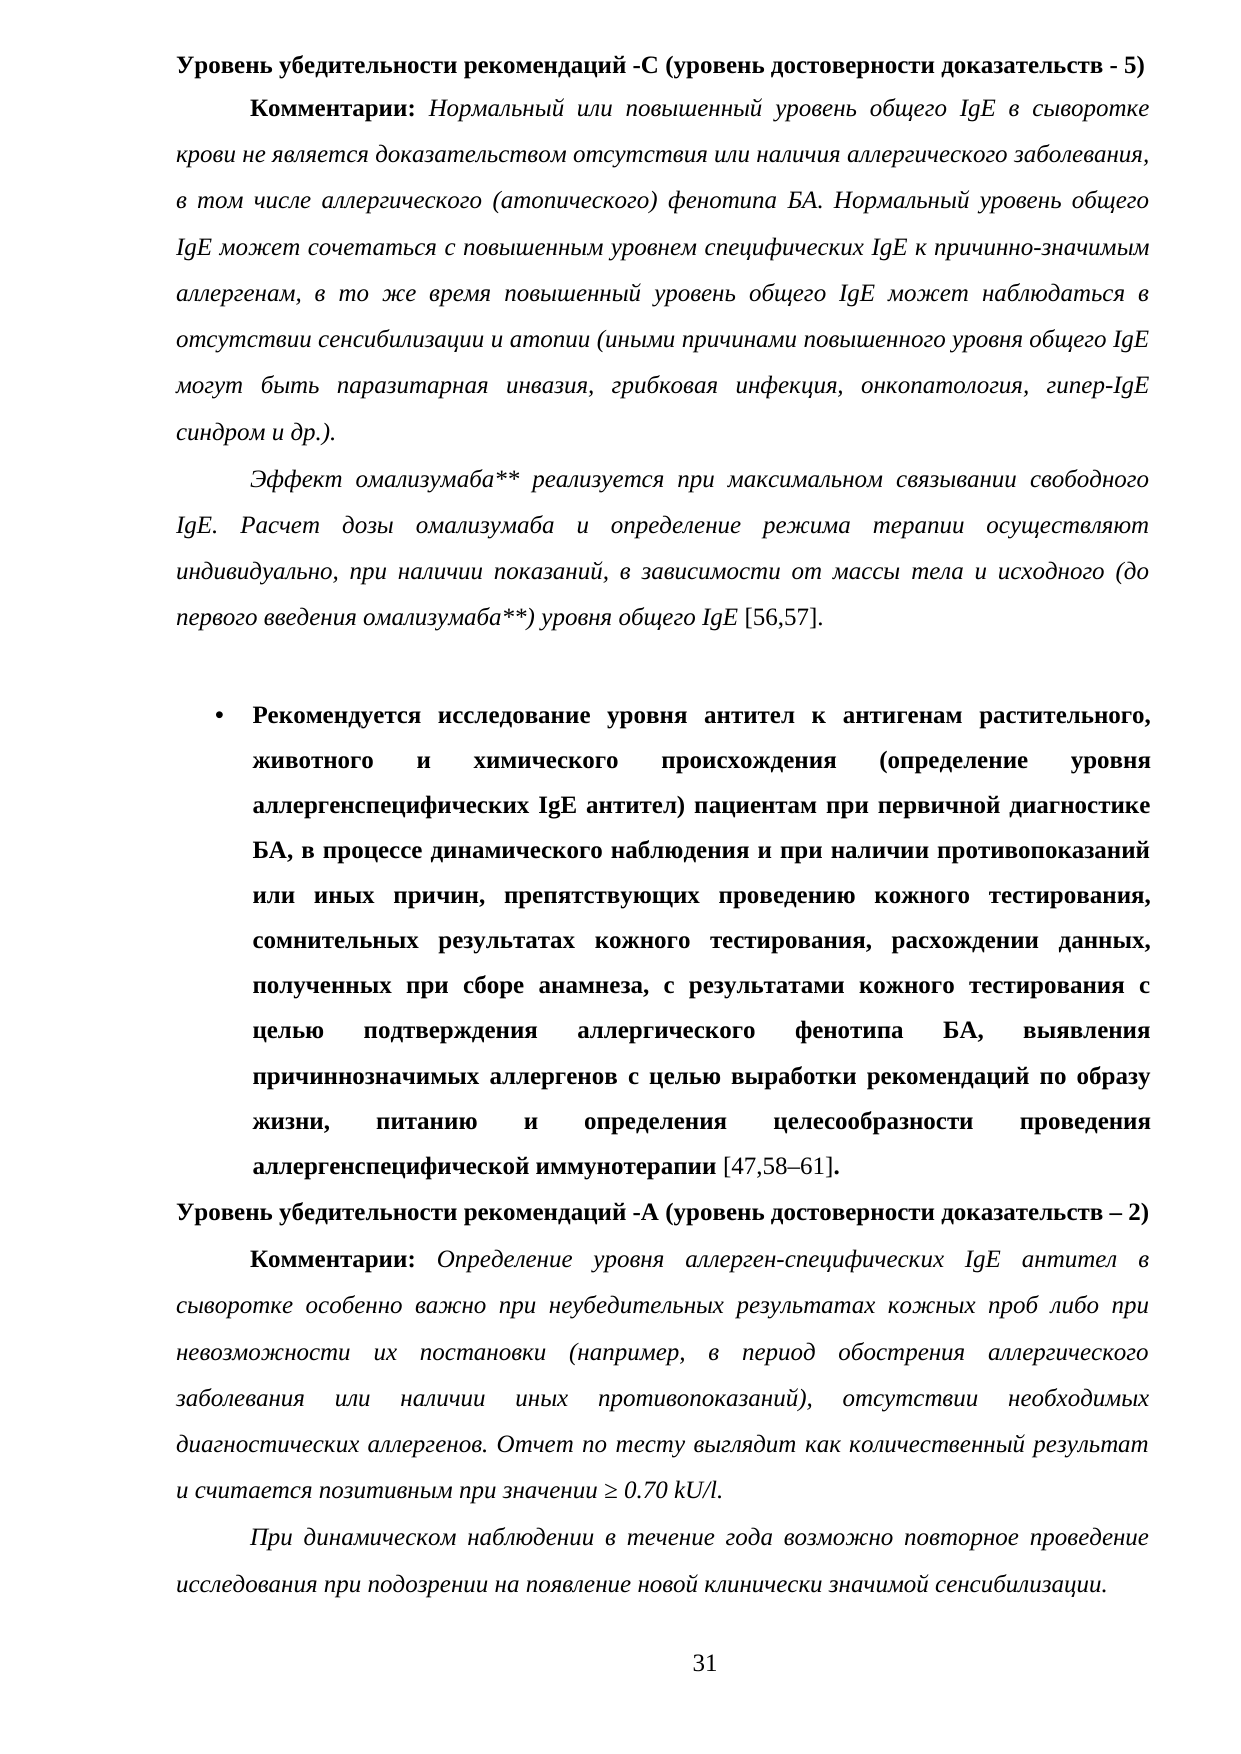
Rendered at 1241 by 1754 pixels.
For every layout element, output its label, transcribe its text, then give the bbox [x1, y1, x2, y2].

text Уровень убедительности рекомендаций -А (уровень достоверности доказательств – 2) [176, 1197, 1151, 1225]
text Комментарии: Определение уровня аллерген-специфических IgЕ антител в сыворотке особенно важно при неубедительных результатах кожных проб либо при невозможности их постановки (например, в период обострения аллергического заболевания или наличии иных противопоказаний), отсутствии необходимых диагностических аллергенов. Отчет по тесту выглядит как количественный результат и считается позитивным при значении ≥ 0.70 kU/l. [176, 1244, 1152, 1504]
text Комментарии: Нормальный или повышенный уровень общего IgE в сыворотке крови не является доказательством отсутствия или наличия аллергического заболевания, в том числе аллергического (атопического) фенотипа БА. Нормальный уровень общего IgE может сочетаться с повышенным уровнем специфических IgE к причинно-значимым аллергенам, в то же время повышенный уровень общего IgE может наблюдаться в отсутствии сенсибилизации и атопии (иными причинами повышенного уровня общего IgE могут быть паразитарная инвазия, грибковая инфекция, онкопатология, гипер-IgE синдром и др.). [176, 93, 1152, 446]
list Рекомендуется исследование уровня антител к антигенам растительного, животного и химического происхождения (определение уровня аллергенспецифических IgE антител) пациентам при первичной диагностике БА, в процессе динамического наблюдения и при наличии противопоказаний или иных причин, препятствующих проведению кожного тестирования, сомнительных результатах кожного тестирования, расхождении данных, полученных при сборе анамнеза, с результатами кожного тестирования с целью подтверждения аллергического фенотипа БА, выявления причиннозначимых аллергенов с целью выработки рекомендаций по образу жизни, питанию и определения целесообразности проведения аллергенспецифической иммунотерапии [47,58–61]. [215, 700, 1151, 1180]
text При динамическом наблюдении в течение года возможно повторное проведение исследования при подозрении на появление новой клинически значимой сенсибилизации. [176, 1522, 1152, 1597]
text Эффект омализумаба** реализуется при максимальном связывании свободного IgE. Расчет дозы омализумаба и определение режима терапии осуществляют индивидуально, при наличии показаний, в зависимости от массы тела и исходного (до первого введения омализумаба**) уровня общего IgE [56,57]. [176, 464, 1152, 631]
text Уровень убедительности рекомендаций -С (уровень достоверности доказательств - 5) [176, 50, 1151, 79]
